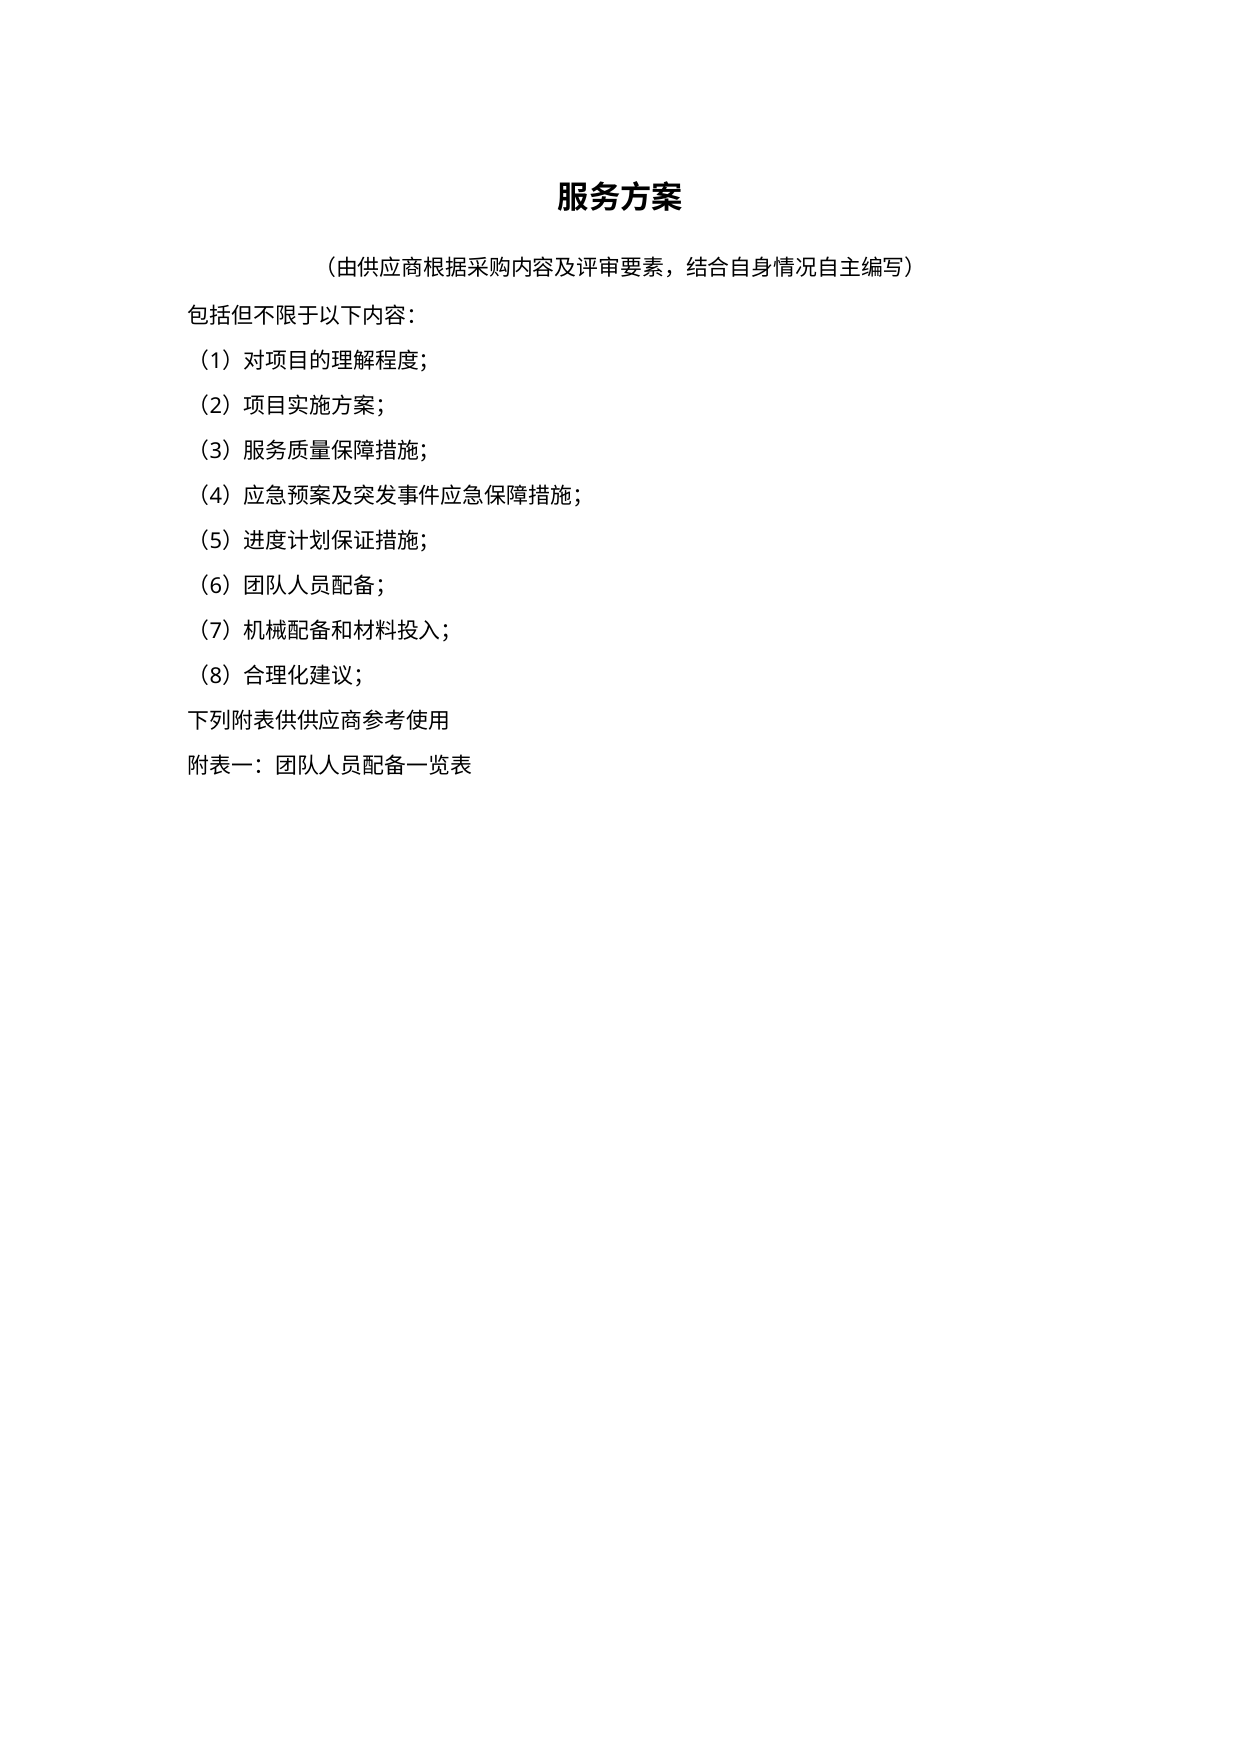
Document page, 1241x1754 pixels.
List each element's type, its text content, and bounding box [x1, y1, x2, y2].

list 团队人员配备； [187, 568, 1053, 600]
text 服务方案 [187, 162, 1053, 227]
list 应急预案及突发事件应急保障措施； [187, 478, 1053, 510]
text （由供应商根据采购内容及评审要素，结合自身情况自主编写） [187, 249, 1053, 282]
text 包括但不限于以下内容： [187, 298, 1053, 330]
list 进度计划保证措施； [187, 523, 1053, 555]
list 机械配备和材料投入； [187, 613, 1053, 645]
text 附表一：团队人员配备一览表 [187, 748, 1053, 779]
list 项目实施方案； [187, 388, 1053, 420]
list 合理化建议； [187, 658, 1053, 690]
list 对项目的理解程度； [187, 343, 1053, 375]
text 下列附表供供应商参考使用 [187, 703, 1053, 735]
list 服务质量保障措施； [187, 433, 1053, 465]
